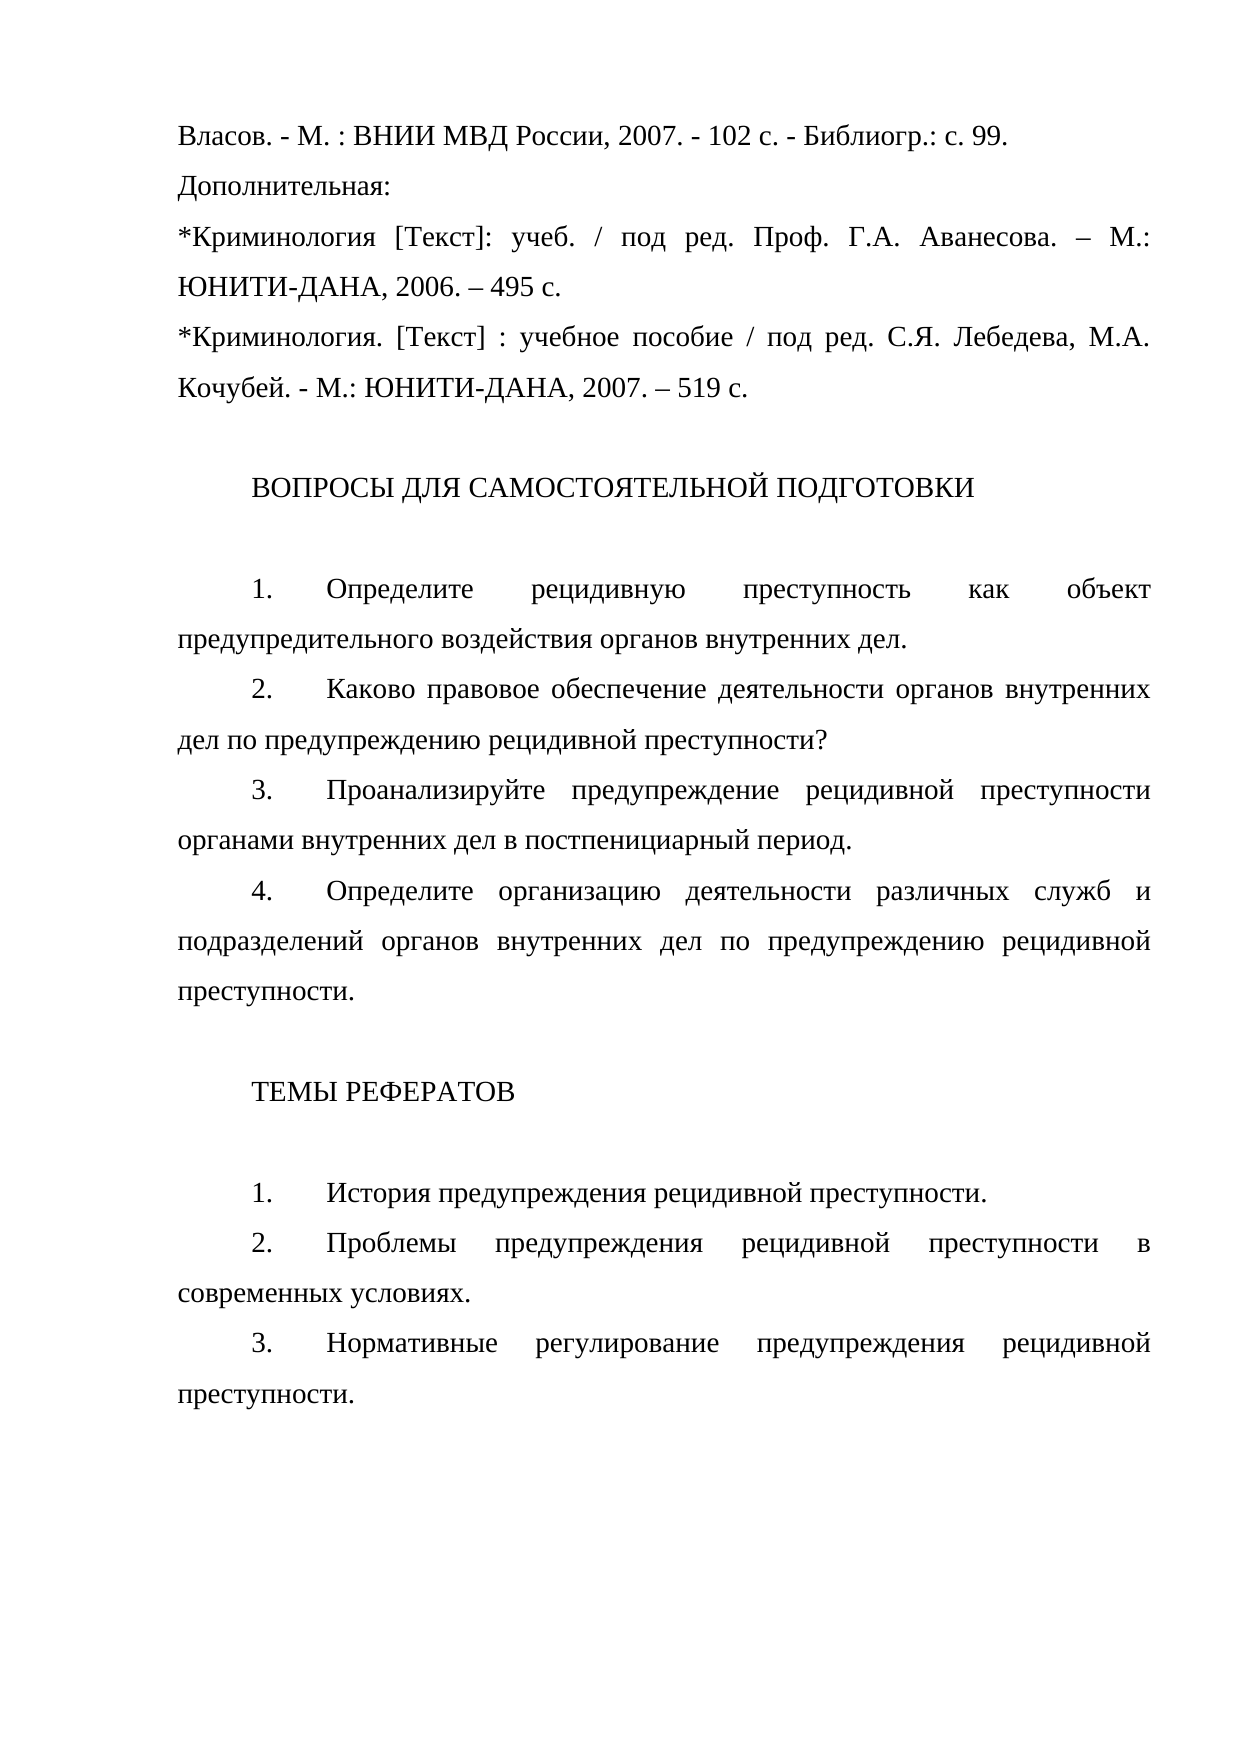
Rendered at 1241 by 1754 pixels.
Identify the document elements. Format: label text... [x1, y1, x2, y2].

list Нормативные регулирование предупреждения рецидивной преступности. [177, 1326, 1152, 1409]
list Каково правовое обеспечение деятельности органов внутренних дел по предупреждению рецидивной преступности? [177, 672, 1152, 755]
text Темы рефератов [177, 1074, 1152, 1108]
list Определите рецидивную преступность как объект предупредительного воздействия органов внутренних дел. [177, 571, 1152, 655]
list Проанализируйте предупреждение рецидивной преступности органами внутренних дел в постпенициарный период. [177, 772, 1152, 856]
text Дополнительная: [177, 168, 1152, 202]
list История предупреждения рецидивной преступности. [177, 1175, 1152, 1208]
list Определите организацию деятельности различных служб и подразделений органов внутренних дел по предупреждению рецидивной преступности. [177, 873, 1152, 1007]
text *Криминология [Текст]: учеб. / под ред. Проф. Г.А. Аванесова. – М.: ЮНИТИ-ДАНА, 2006. – 495 с. [177, 219, 1152, 303]
list Проблемы предупреждения рецидивной преступности в современных условиях. [177, 1225, 1152, 1309]
text *Криминология. [Текст] : учебное пособие / под ред. С.Я. Лебедева, М.А. Кочубей. - М.: ЮНИТИ-ДАНА, 2007. – 519 с. [177, 319, 1152, 403]
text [177, 118, 1152, 152]
text Вопросы для самостоятельной подготовки [177, 470, 1152, 504]
